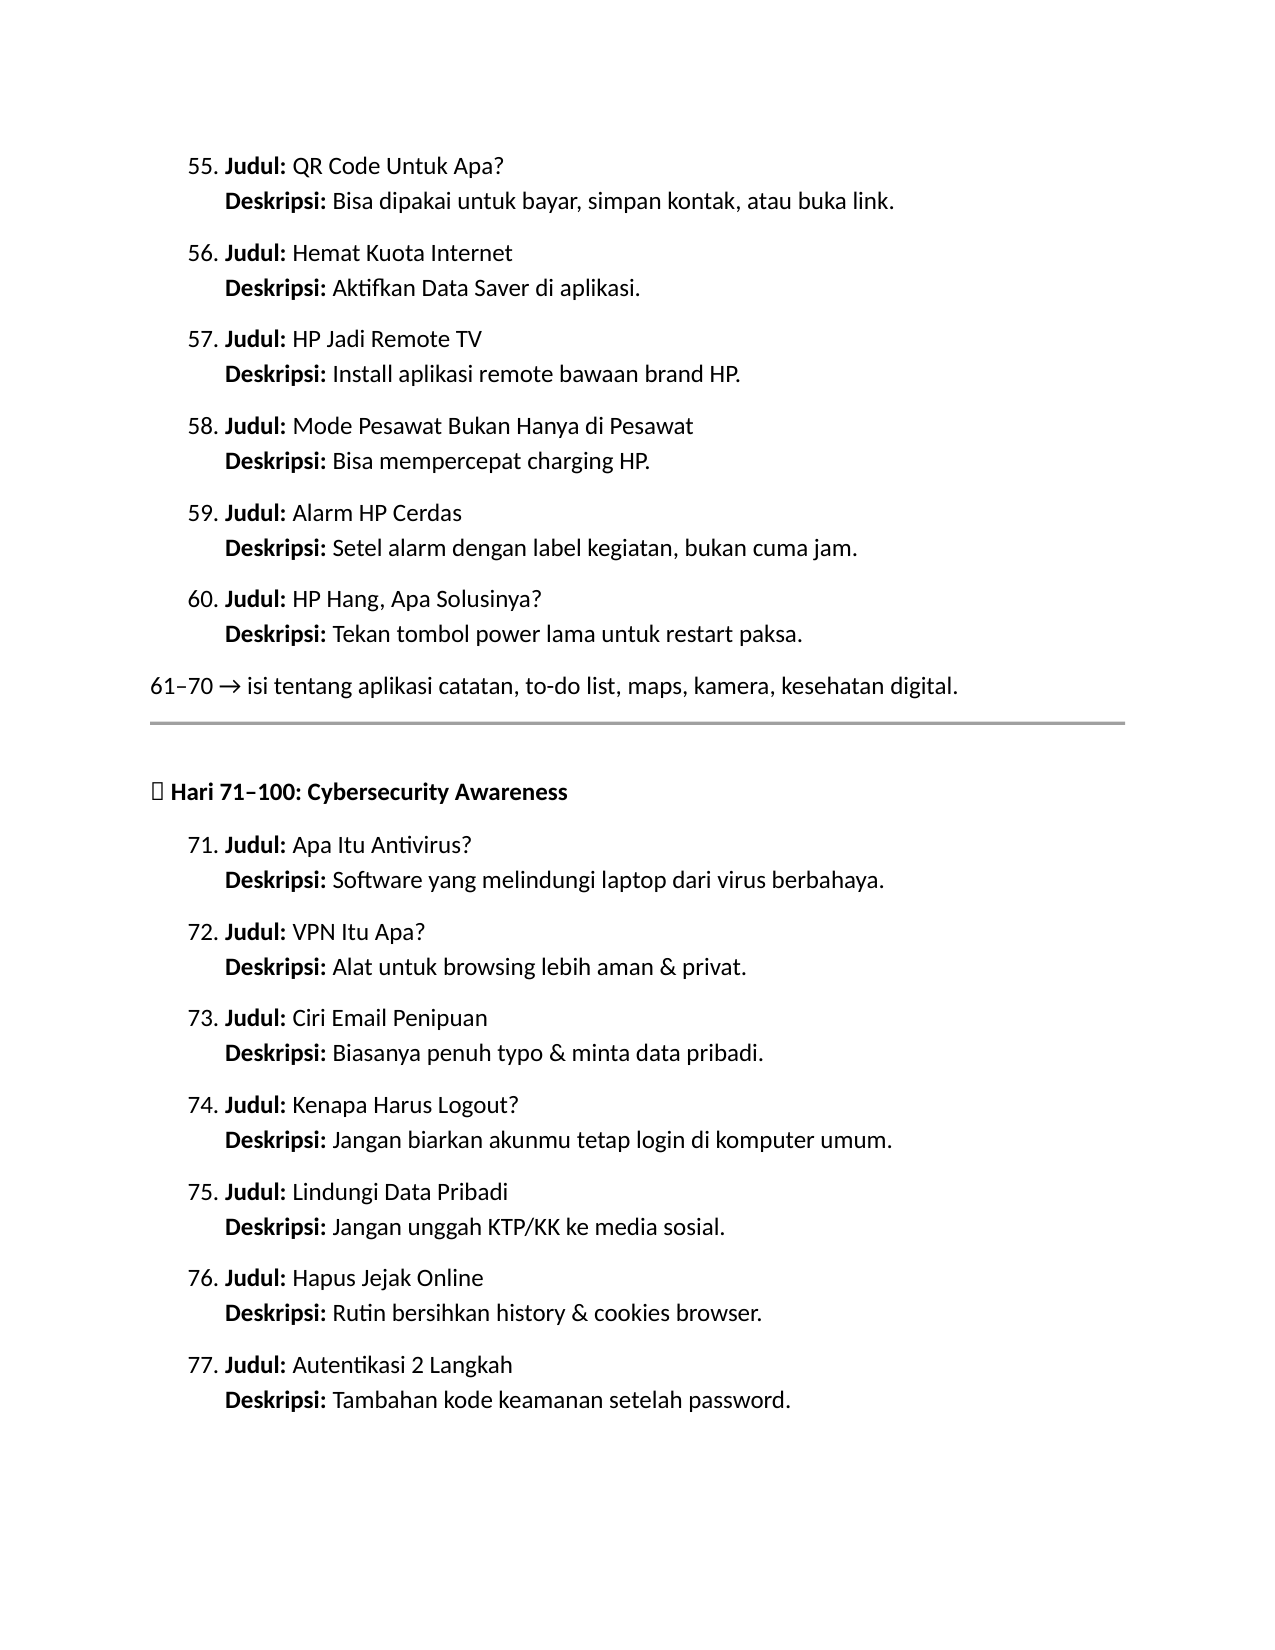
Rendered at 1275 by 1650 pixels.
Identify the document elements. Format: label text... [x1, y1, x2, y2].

list Judul: Lindungi Data Pribadi Deskripsi: Jangan unggah KTP/KK ke media sosial. [187, 1176, 1125, 1241]
list Judul: Alarm HP Cerdas Deskripsi: Setel alarm dengan label kegiatan, bukan cuma jam. [187, 497, 1125, 562]
list Judul: Ciri Email Penipuan Deskripsi: Biasanya penuh typo & minta data pribadi. [187, 1002, 1125, 1068]
list Judul: Kenapa Harus Logout? Deskripsi: Jangan biarkan akunmu tetap login di komputer umum. [187, 1089, 1125, 1155]
list Judul: Mode Pesawat Bukan Hanya di Pesawat Deskripsi: Bisa mempercepat charging HP. [187, 410, 1125, 476]
text 61–70 → isi tentang aplikasi catatan, to-do list, maps, kamera, kesehatan digital. [150, 670, 1125, 701]
list Judul: HP Jadi Remote TV Deskripsi: Install aplikasi remote bawaan brand HP. [187, 323, 1125, 389]
list Judul: HP Hang, Apa Solusinya? Deskripsi: Tekan tombol power lama untuk restart paksa. [187, 583, 1125, 649]
list Judul: Autentikasi 2 Langkah Deskripsi: Tambahan kode keamanan setelah password. [187, 1349, 1125, 1415]
list Judul: VPN Itu Apa? Deskripsi: Alat untuk browsing lebih aman & privat. [187, 916, 1125, 981]
list Judul: Hapus Jejak Online Deskripsi: Rutin bersihkan history & cookies browser. [187, 1262, 1125, 1328]
list Judul: QR Code Untuk Apa? Deskripsi: Bisa dipakai untuk bayar, simpan kontak, atau buka link. [187, 150, 1125, 216]
list Judul: Hemat Kuota Internet Deskripsi: Aktifkan Data Saver di aplikasi. [187, 237, 1125, 302]
list Judul: Apa Itu Antivirus? Deskripsi: Software yang melindungi laptop dari virus berbahaya. [187, 829, 1125, 895]
text 🔹 Hari 71–100: Cybersecurity Awareness [150, 773, 1125, 807]
